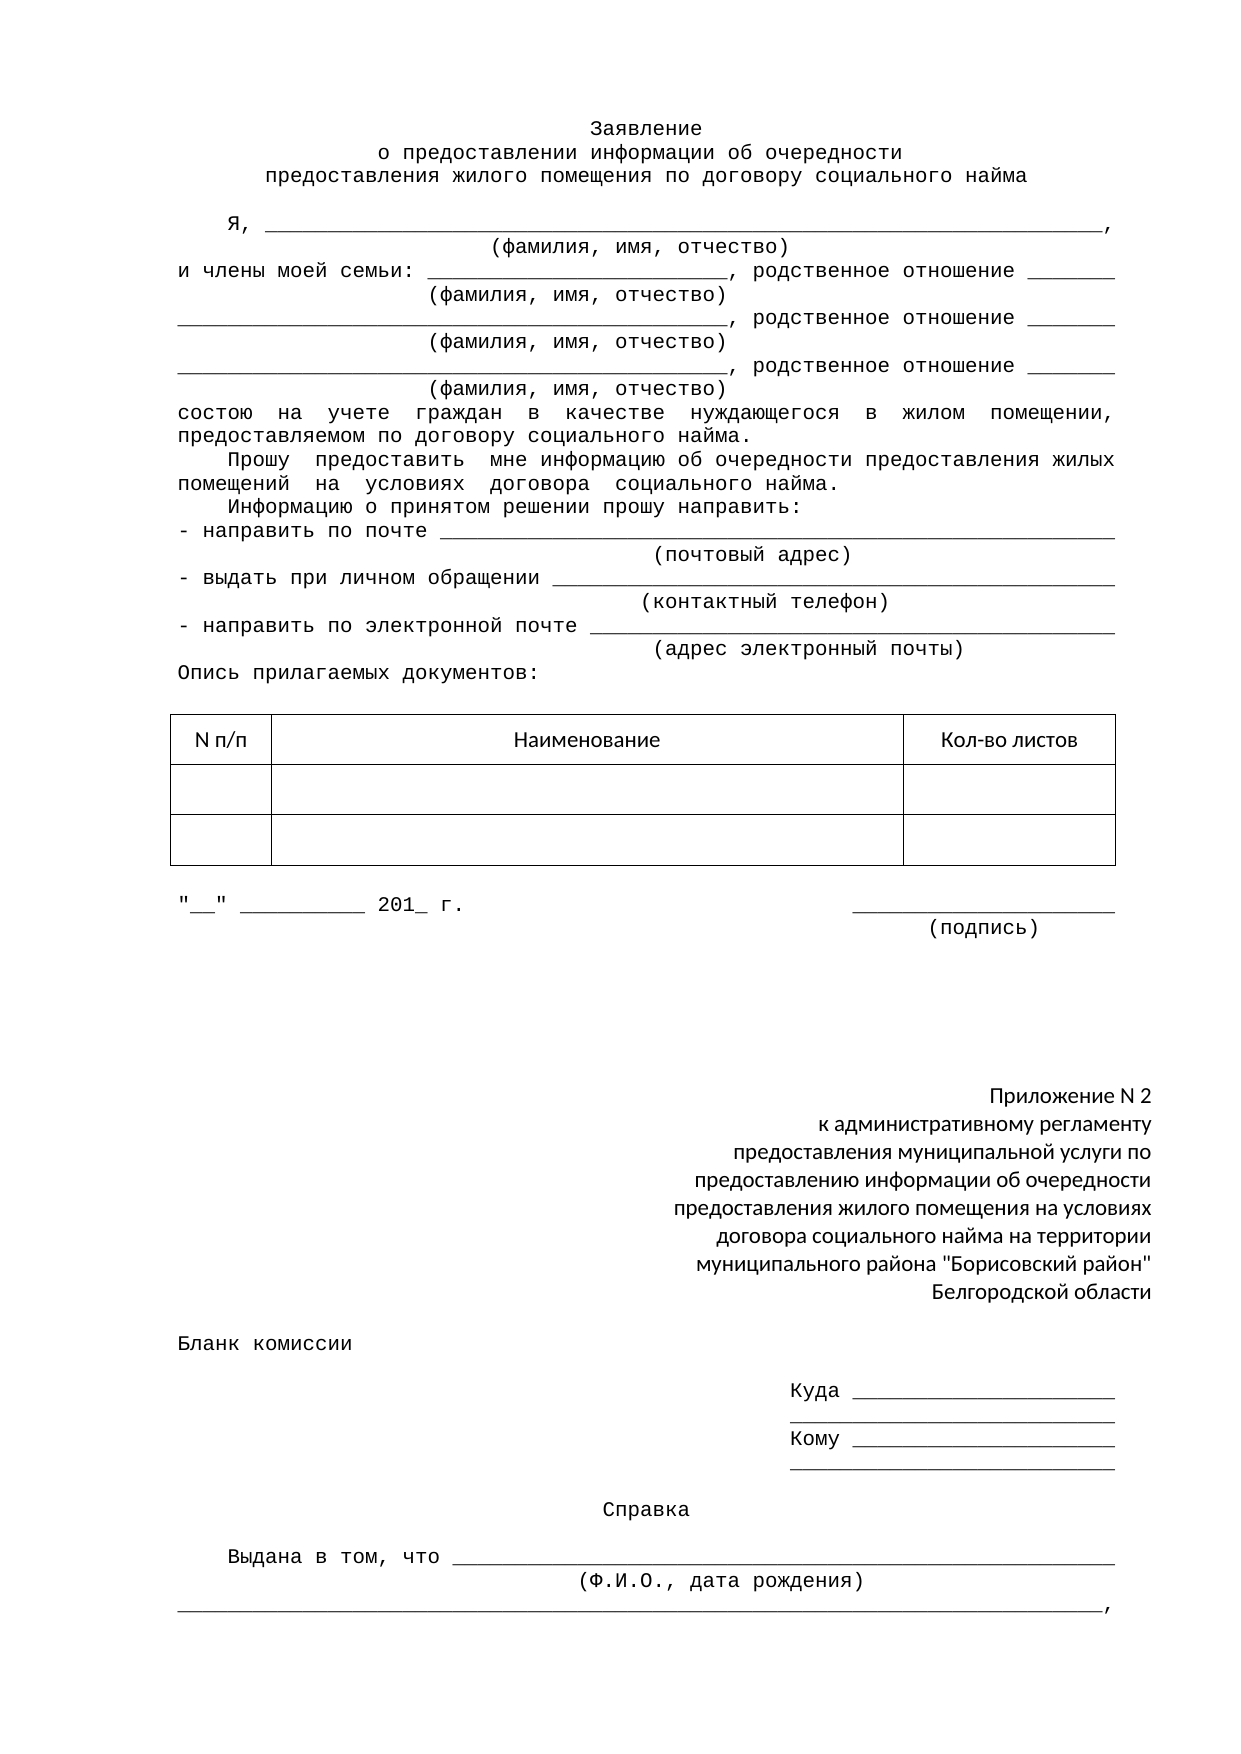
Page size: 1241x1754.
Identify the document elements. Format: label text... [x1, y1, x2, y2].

text Информацию о принятом решении прошу направить: [177, 496, 1152, 520]
text (адрес электронный почты) [177, 638, 1152, 662]
table_header Наименование [272, 715, 903, 764]
text Куда _____________________ [177, 1381, 1152, 1404]
text - направить по почте ______________________________________________________ [177, 520, 1152, 544]
table_header N п/п [171, 715, 271, 764]
text Опись прилагаемых документов: [177, 662, 1152, 686]
text Справка [177, 1499, 1152, 1522]
table_cell [171, 765, 271, 814]
table_cell [904, 815, 1115, 864]
text (фамилия, имя, отчество) [177, 378, 1152, 402]
text муниципального района "Борисовский район" [177, 1249, 1152, 1277]
table_header Кол-во листов [904, 715, 1115, 764]
text и члены моей семьи: ________________________, родственное отношение _______ [177, 260, 1152, 284]
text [177, 1593, 1152, 1617]
text ____________________________________________, родственное отношение _______ [177, 354, 1152, 378]
text - выдать при личном обращении _____________________________________________ [177, 567, 1152, 591]
text Белгородской области [177, 1277, 1152, 1305]
text предоставлению информации об очередности [177, 1165, 1152, 1193]
text Кому _____________________ [177, 1428, 1152, 1451]
text (подпись) [177, 917, 1152, 941]
text ____________________________________________, родственное отношение _______ [177, 307, 1152, 331]
text помещений на условиях договора социального найма. [177, 473, 1152, 496]
table_cell [272, 815, 903, 864]
text Прошу предоставить мне информацию об очередности предоставления жилых [177, 449, 1152, 473]
text договора социального найма на территории [177, 1221, 1152, 1249]
text (контактный телефон) [177, 591, 1152, 615]
text __________________________ [177, 1451, 1152, 1475]
text Выдана в том, что _____________________________________________________ [177, 1546, 1152, 1570]
text состою на учете граждан в качестве нуждающегося в жилом помещении, [177, 402, 1152, 426]
text к административному регламенту [177, 1109, 1152, 1137]
text (фамилия, имя, отчество) [177, 236, 1152, 260]
table_cell [272, 765, 903, 814]
text Я, ___________________________________________________________________, [177, 213, 1152, 236]
text - направить по электронной почте __________________________________________ [177, 615, 1152, 638]
text Заявление [177, 118, 1152, 142]
text предоставляемом по договору социального найма. [177, 426, 1152, 449]
text о предоставлении информации об очередности [177, 142, 1152, 165]
text "__" __________ 201_ г. _____________________ [177, 894, 1152, 917]
text Бланк комиссии [177, 1333, 1152, 1357]
text (Ф.И.О., дата рождения) [177, 1570, 1152, 1593]
text (фамилия, имя, отчество) [177, 284, 1152, 307]
text предоставления муниципальной услуги по [177, 1137, 1152, 1165]
text (почтовый адрес) [177, 544, 1152, 567]
text предоставления жилого помещения на условиях [177, 1193, 1152, 1221]
text (фамилия, имя, отчество) [177, 331, 1152, 354]
table_cell [904, 765, 1115, 814]
text Приложение N 2 [177, 1081, 1152, 1109]
text предоставления жилого помещения по договору социального найма [177, 165, 1152, 189]
table_cell [171, 815, 271, 864]
text __________________________ [177, 1404, 1152, 1428]
